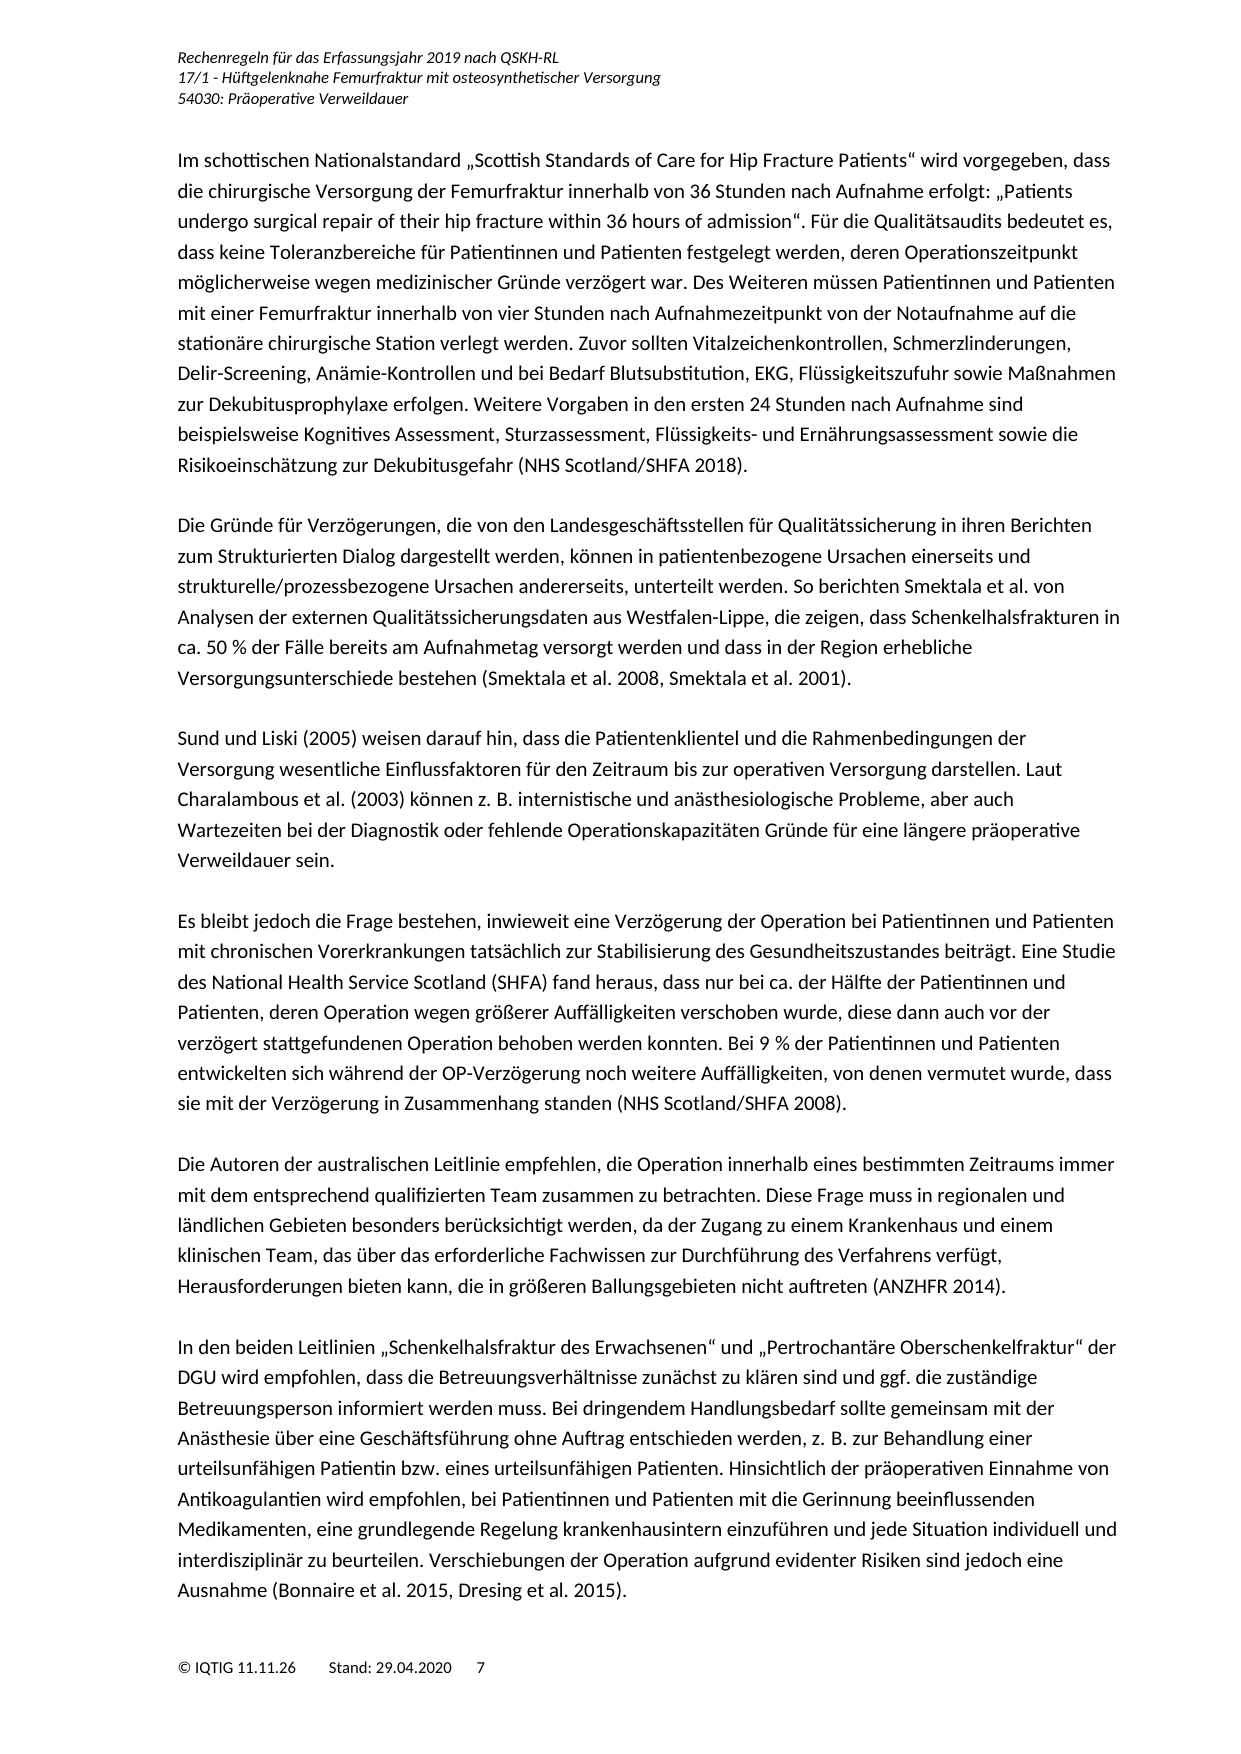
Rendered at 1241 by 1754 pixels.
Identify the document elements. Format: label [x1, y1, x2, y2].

text [177, 148, 1122, 1603]
